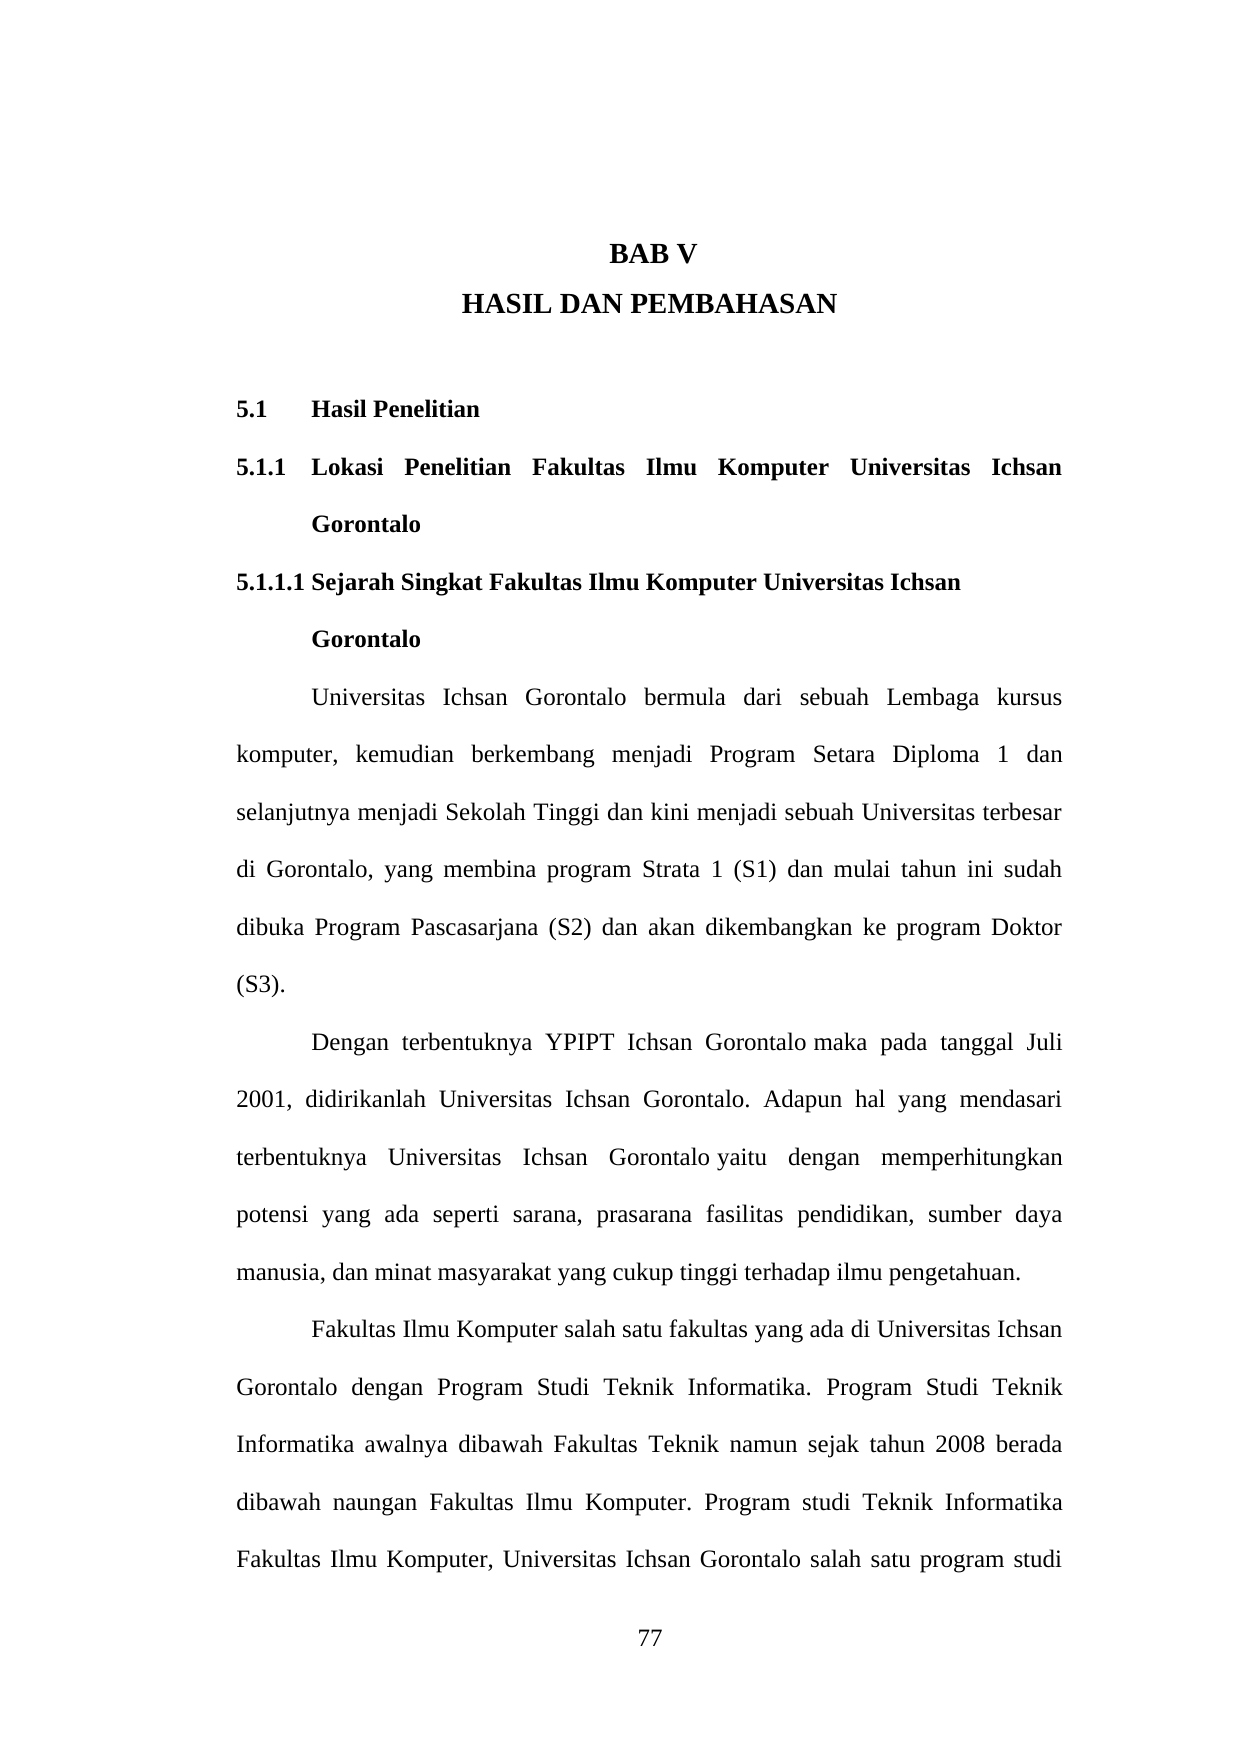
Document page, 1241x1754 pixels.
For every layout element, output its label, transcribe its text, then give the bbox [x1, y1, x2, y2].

subtitle 5.1.1 Lokasi Penelitian Fakultas Ilmu Komputer Universitas Ichsan Gorontalo [236, 452, 1063, 538]
subtitle 5.1 Hasil Penelitian [236, 394, 1063, 423]
text Universitas Ichsan Gorontalo bermula dari sebuah Lembaga kursus komputer, kemudian berkembang menjadi Program Setara Diploma 1 dan selanjutnya menjadi Sekolah Tinggi dan kini menjadi sebuah Universitas terbesar di Gorontalo, yang membina program Strata 1 (S1) dan mulai tahun ini sudah dibuka Program Pascasarjana (S2) dan akan dikembangkan ke program Doktor (S3). [236, 682, 1063, 998]
subtitle BAB V HASIL DAN PEMBAHASAN [236, 236, 1063, 320]
subtitle 5.1.1.1 Sejarah Singkat Fakultas Ilmu Komputer Universitas Ichsan Gorontalo [236, 567, 1063, 653]
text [236, 1314, 1063, 1573]
text Dengan terbentuknya YPIPT Ichsan Gorontalo maka pada tanggal Juli 2001, didirikanlah Universitas Ichsan Gorontalo. Adapun hal yang mendasari terbentuknya Universitas Ichsan Gorontalo yaitu dengan memperhitungkan potensi yang ada seperti sarana, prasarana fasilitas pendidikan, sumber daya manusia, dan minat masyarakat yang cukup tinggi terhadap ilmu pengetahuan. [236, 1027, 1063, 1286]
